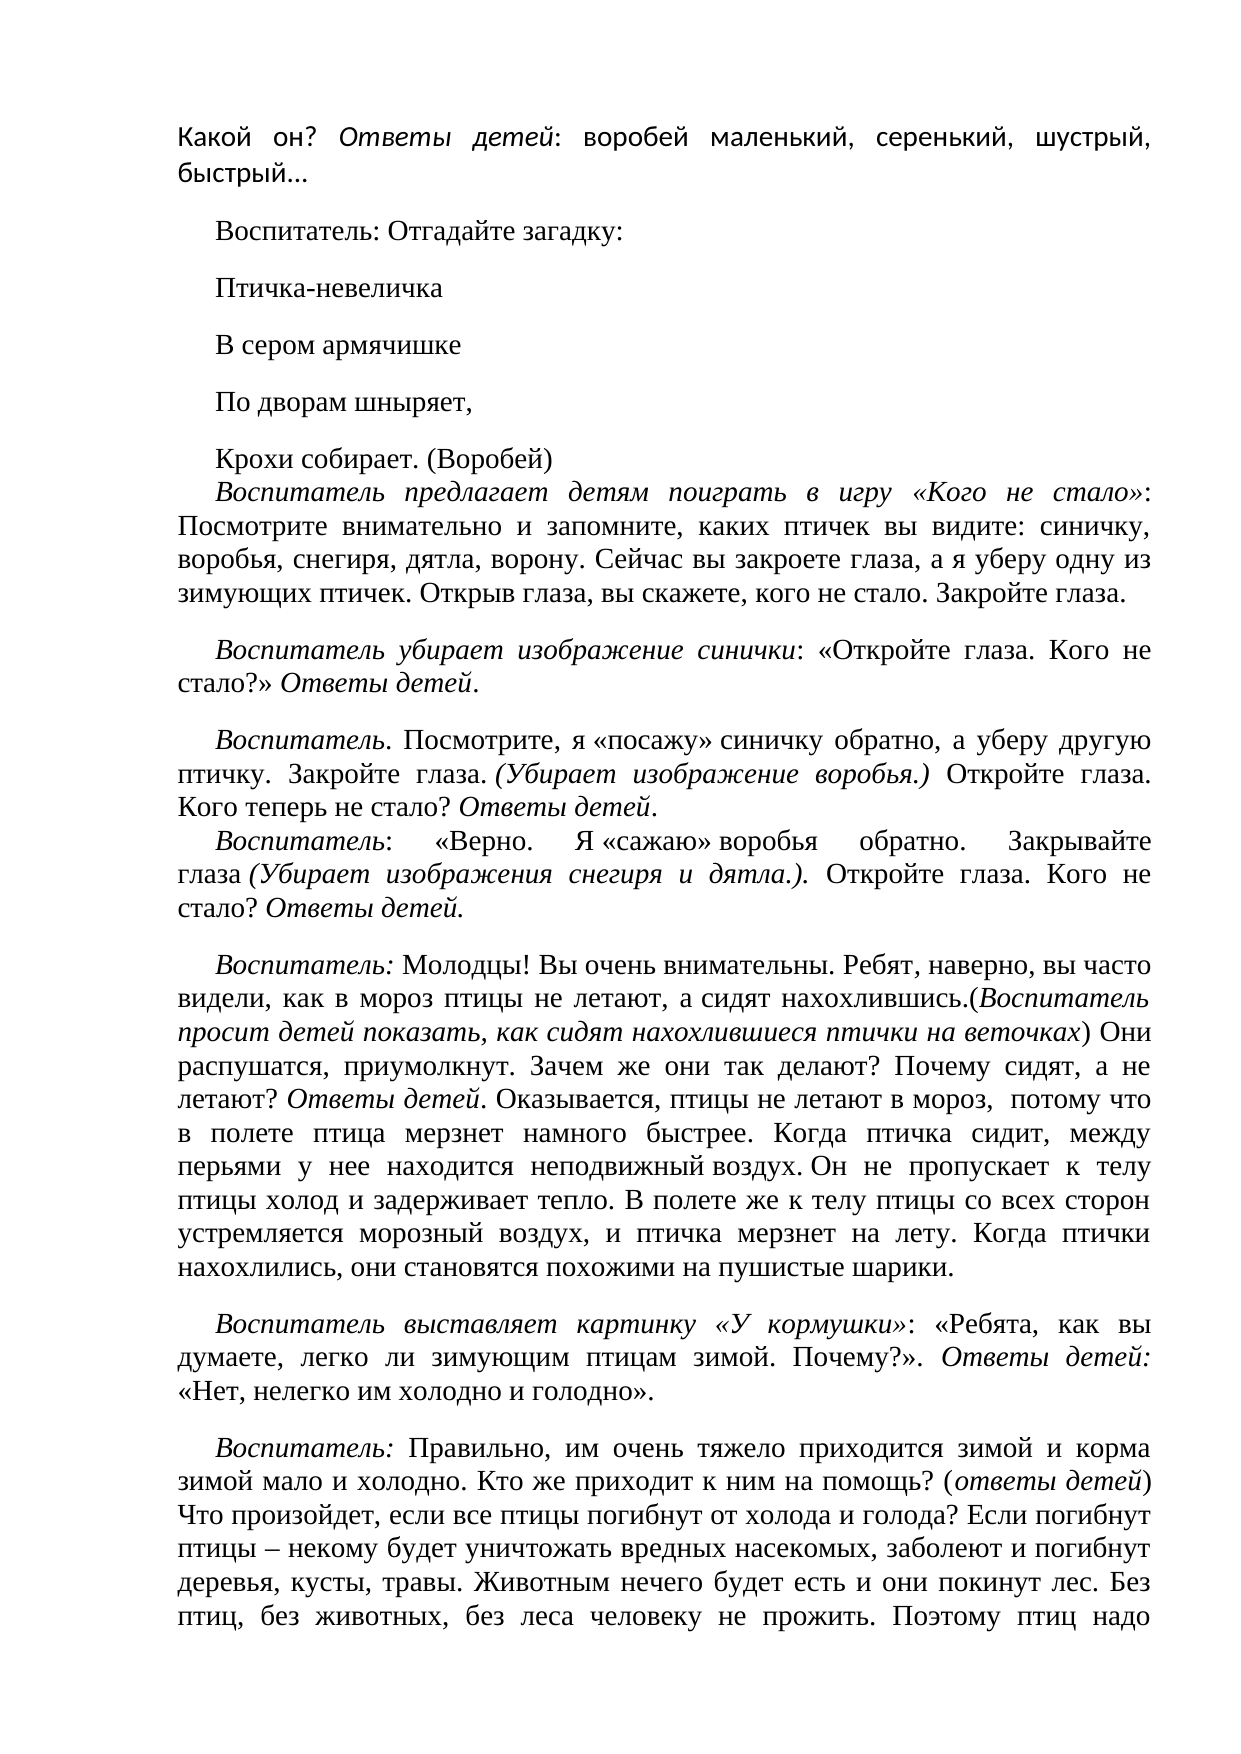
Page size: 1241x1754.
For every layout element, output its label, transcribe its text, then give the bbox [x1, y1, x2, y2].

text Воспитатель предлагает детям поиграть в игру «Кого не стало»: Посмотрите внимательно и запомните, каких птичек вы видите: синичку, воробья, снегиря, дятла, ворону. Сейчас вы закроете глаза, а я уберу одну из зимующих птичек. Открыв глаза, вы скажете, кого не стало. Закройте глаза. [177, 474, 1152, 608]
text Воспитатель. Посмотрите, я «посажу» синичку обратно, а уберу другую птичку. Закройте глаза. (Убирает изображение воробья.) Откройте глаза. Кого теперь не стало? Ответы детей. [177, 722, 1152, 823]
text Воспитатель: Отгадайте загадку: [177, 213, 1152, 246]
text Воспитатель: «Верно. Я «сажаю» воробья обратно. Закрывайте глаза (Убирает изображения снегиря и дятла.). Откройте глаза. Кого не стало? Ответы детей. [177, 823, 1152, 924]
text Воспитатель выставляет картинку «У кормушки»: «Ребята, как вы думаете, легко ли зимующим птицам зимой. Почему?». Ответы детей: «Нет, нелегко им холодно и голодно». [177, 1306, 1152, 1407]
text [177, 1430, 1152, 1631]
text По дворам шныряет, [177, 384, 1152, 417]
text Крохи собирает. (Воробей) [177, 441, 1152, 474]
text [177, 118, 1152, 189]
text Птичка-невеличка [177, 270, 1152, 303]
text Воспитатель: Молодцы! Вы очень внимательны. Ребят, наверно, вы часто видели, как в мороз птицы не летают, а сидят нахохлившись.(Воспитатель просит детей показать, как сидят нахохлившиеся птички на веточках) Они распушатся, приумолкнут. Зачем же они так делают? Почему сидят, а не летают? Ответы детей. Оказывается, птицы не летают в мороз, потому что в полете птица мерзнет намного быстрее. Когда птичка сидит, между перьями у нее находится неподвижный воздух. Он не пропускает к телу птицы холод и задерживает тепло. В полете же к телу птицы со всех сторон устремляется морозный воздух, и птичка мерзнет на лету. Когда птички нахохлились, они становятся похожими на пушистые шарики. [177, 947, 1152, 1282]
text В сером армячишке [177, 327, 1152, 360]
text Воспитатель убирает изображение синички: «Откройте глаза. Кого не стало?» Ответы детей. [177, 632, 1152, 699]
